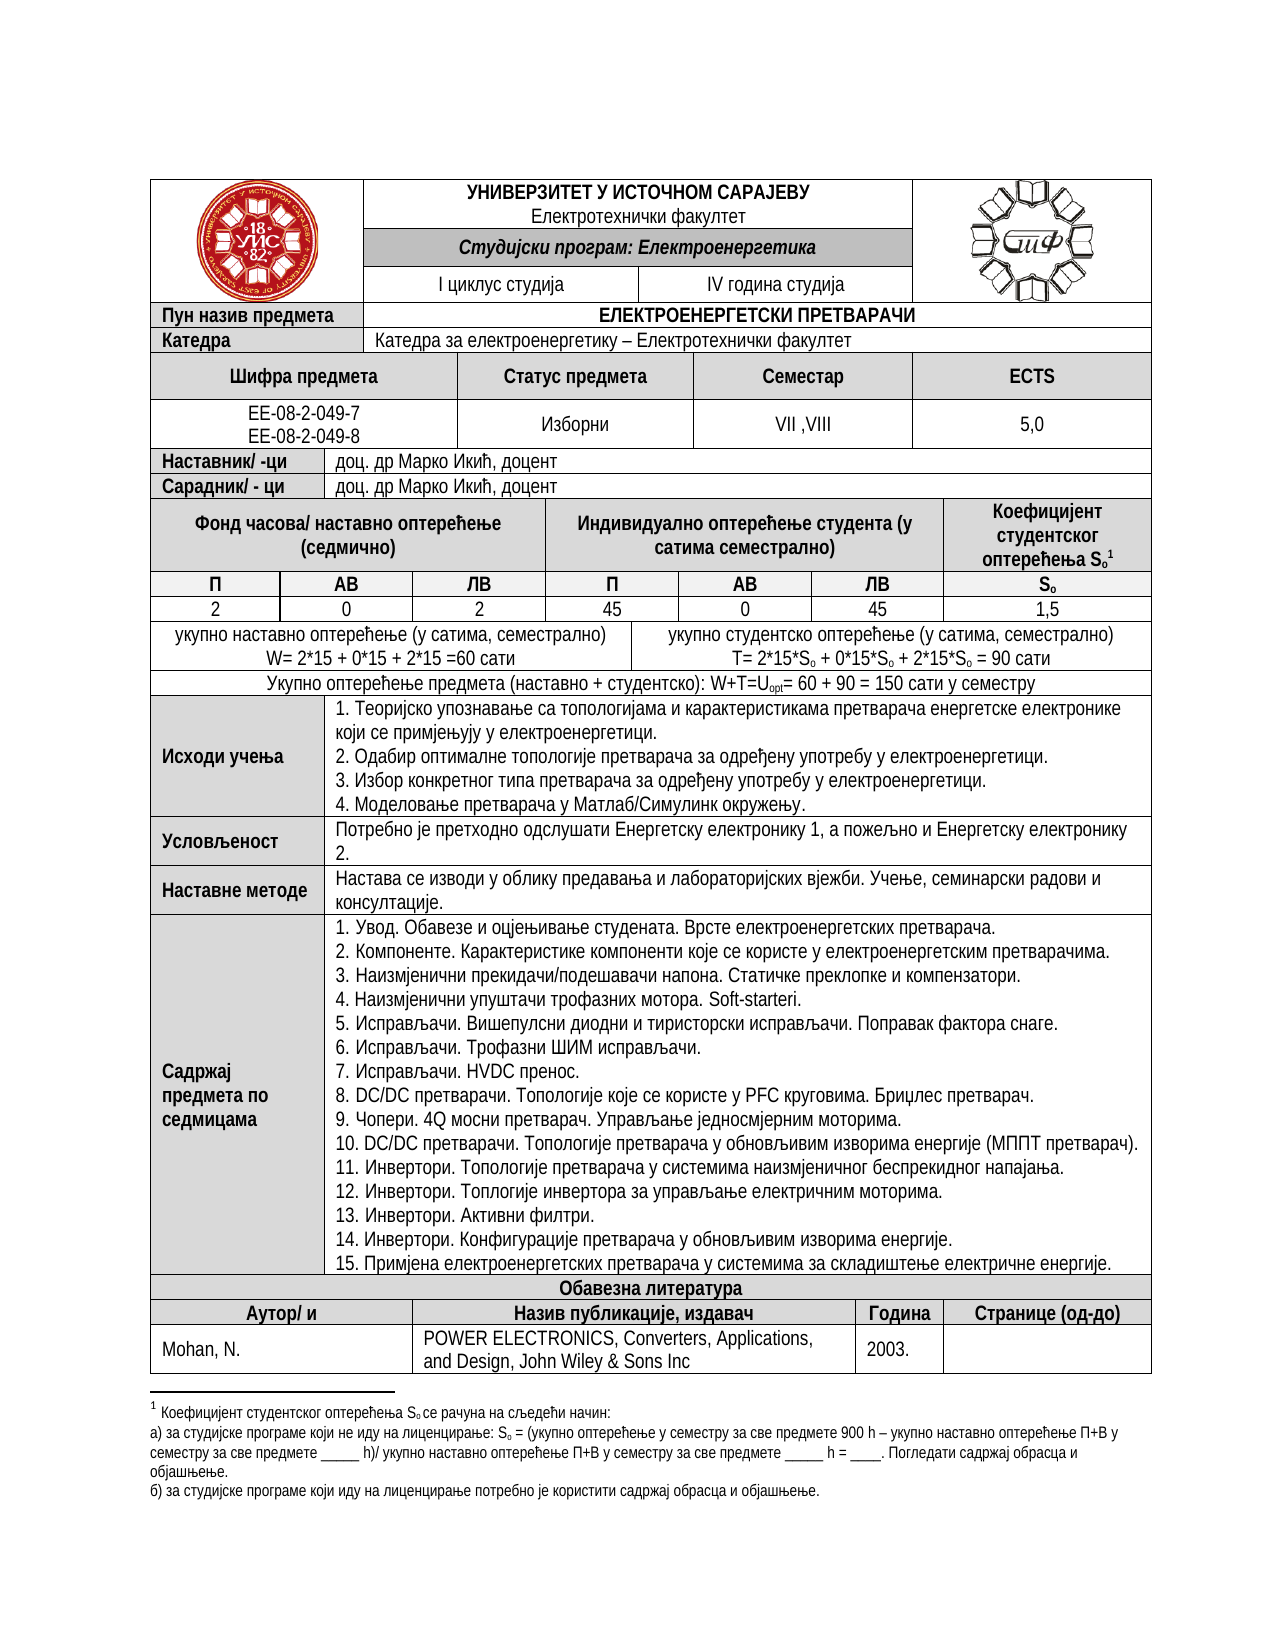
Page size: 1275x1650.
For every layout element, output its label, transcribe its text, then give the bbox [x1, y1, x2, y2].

table_cell 2 [151, 597, 279, 621]
table_cell ECTS [913, 353, 1151, 399]
table_cell 0 [679, 597, 811, 621]
table_cell Исходи учења [151, 696, 324, 816]
table_cell Наставник/ -ци [151, 449, 324, 473]
table_cell Mohan, N. [151, 1325, 412, 1373]
table_cell Потребно је претходно одслушати Енергетску електронику 1, а пожељно и Енергетску електронику 2. [325, 817, 1151, 865]
table_cell АВ [679, 572, 811, 596]
table_cell 2 [413, 597, 545, 621]
table_cell VII ,VIII [694, 400, 912, 448]
table_cell ЕЛЕКТРОЕНЕРГЕТСКИ ПРЕТВАРАЧИ [364, 303, 1151, 327]
table_cell Шифра предмета [151, 353, 457, 399]
table_cell укупно наставно оптерећење (у сатима, семестрално) W= 2*15 + 0*15 + 2*15 =60 сати [151, 622, 631, 670]
table_cell Индивидуално оптерећење студента (у сатима семестрално) [546, 499, 943, 571]
table_cell 45 [546, 597, 678, 621]
table_cell Садржај предмета по седмицама [151, 915, 324, 1274]
table_cell 0 [281, 597, 412, 621]
table_cell I циклус студија [364, 267, 638, 302]
table_cell Изборни [458, 400, 693, 448]
table_cell ЕЕ-08-2-049-7 ЕЕ-08-2-049-8 [151, 400, 457, 448]
table_cell Наставне методе [151, 866, 324, 914]
table_cell POWER ELECTRONICS, Converters, Applications, and Design, John Wiley & Sons Inc [413, 1325, 855, 1373]
table_cell Година [856, 1300, 943, 1324]
table_cell [944, 1325, 1151, 1373]
table_cell П [546, 572, 678, 596]
table_cell Фонд часова/ наставно оптерећење (седмично) [151, 499, 545, 571]
table_cell Сарадник/ - ци [151, 474, 324, 498]
table_cell Обавезна литература [151, 1275, 1151, 1299]
table_cell доц. др Марко Икић, доцент [325, 474, 1151, 498]
picture [970, 180, 1094, 302]
table_cell IV година студија [639, 267, 912, 302]
table_cell Студијски програм: Електроенергетика [364, 229, 912, 266]
table_header [319, 180, 363, 302]
table_cell 1,5 [944, 597, 1151, 621]
table_header УНИВЕРЗИТЕТ У ИСТОЧНОМ САРАЈЕВУ Електротехнички факултет [364, 180, 912, 228]
table_header [151, 180, 196, 302]
table_cell Условљеност [151, 817, 324, 865]
table_cell доц. др Марко Икић, доцент [325, 449, 1151, 473]
picture [196, 179, 319, 302]
table_cell Коефицијент студентског оптерећења So [944, 499, 1151, 571]
table_cell 1. Увод. Обавезе и оцјењивање студената. Врсте електроенергетских претварача. 2. Компоненте. Карактеристике компоненти које се користе у електроенергетским претварачима. 3. Наизмјенични прекидачи/подешавачи напона. Статичке преклопке и компензатори. 4. Наизмјенични упуштачи трофазних мотора. Soft-starteri. 5. Исправљачи. Вишепулсни диодни и тиристорски исправљачи. Поправак фактора снаге. 6. Исправљачи. Трофазни ШИМ исправљачи. 7. Исправљачи. HVDC пренос. 8. DC/DC претварачи. Топологије које се користе у PFC круговима. Бриџлес претварач. 9. Чопери. 4Q мосни претварач. Управљање једносмјерним моторима. 10. DC/DC претварачи. Топологије претварача у обновљивим изворима енергије (МППТ претварач). 11. Инвертори. Топологије претварача у системима наизмјеничног беспрекидног напајања. 12. Инвертори. Топлогије инвертора за управљање електричним моторима. 13. Инвертори. Активни филтри. 14. Инвертори. Конфигурације претварача у обновљивим изворима енергије. 15. Примјена електроенергетских претварача у системима за складиштење електричне енергије. [325, 915, 1151, 1274]
table_cell 45 [812, 597, 943, 621]
table_header [913, 180, 970, 302]
table_cell Настава се изводи у облику предавања и лабораторијских вјежби. Учење, семинарски радови и консултације. [325, 866, 1151, 914]
table_cell Укупно оптерећење предмета (наставно + студентско): W+Т=Uopt= 60 + 90 = 150 сати у семестру [151, 671, 1151, 695]
table_cell Статус предмета [458, 353, 693, 399]
table_cell 5,0 [913, 400, 1151, 448]
table_cell Аутор/ и [151, 1300, 412, 1324]
table_cell Катедра за електроенергетику – Електротехнички факултет [364, 328, 1151, 352]
table_cell Пун назив предмета [151, 303, 363, 327]
table_header [1094, 180, 1151, 302]
table_cell 1. Теоријско упознавање са топологијама и карактеристикама претварача енергетске електронике који се примјењују у електроенергетици. 2. Одабир оптималне топологије претварача за одређену употребу у електроенергетици. 3. Избор конкретног типа претварача за одређену употребу у електроенергетици. 4. Моделовање претварача у Матлаб/Симулинк окружењу. [325, 696, 1151, 816]
table_cell Назив публикације, издавач [413, 1300, 855, 1324]
table_cell Катедра [151, 328, 363, 352]
table_cell АВ [281, 572, 412, 596]
table_cell укупно студентско оптерећење (у сатима, семестрално) Т= 2*15*So + 0*15*So + 2*15*So = 90 сати [632, 622, 1151, 670]
table_cell Странице (од-до) [944, 1300, 1151, 1324]
table_cell ЛВ [413, 572, 545, 596]
table_cell Семестар [694, 353, 912, 399]
table_cell So [944, 572, 1151, 596]
table_cell 2003. [856, 1325, 943, 1373]
table_cell П [151, 572, 279, 596]
table_cell ЛВ [812, 572, 943, 596]
